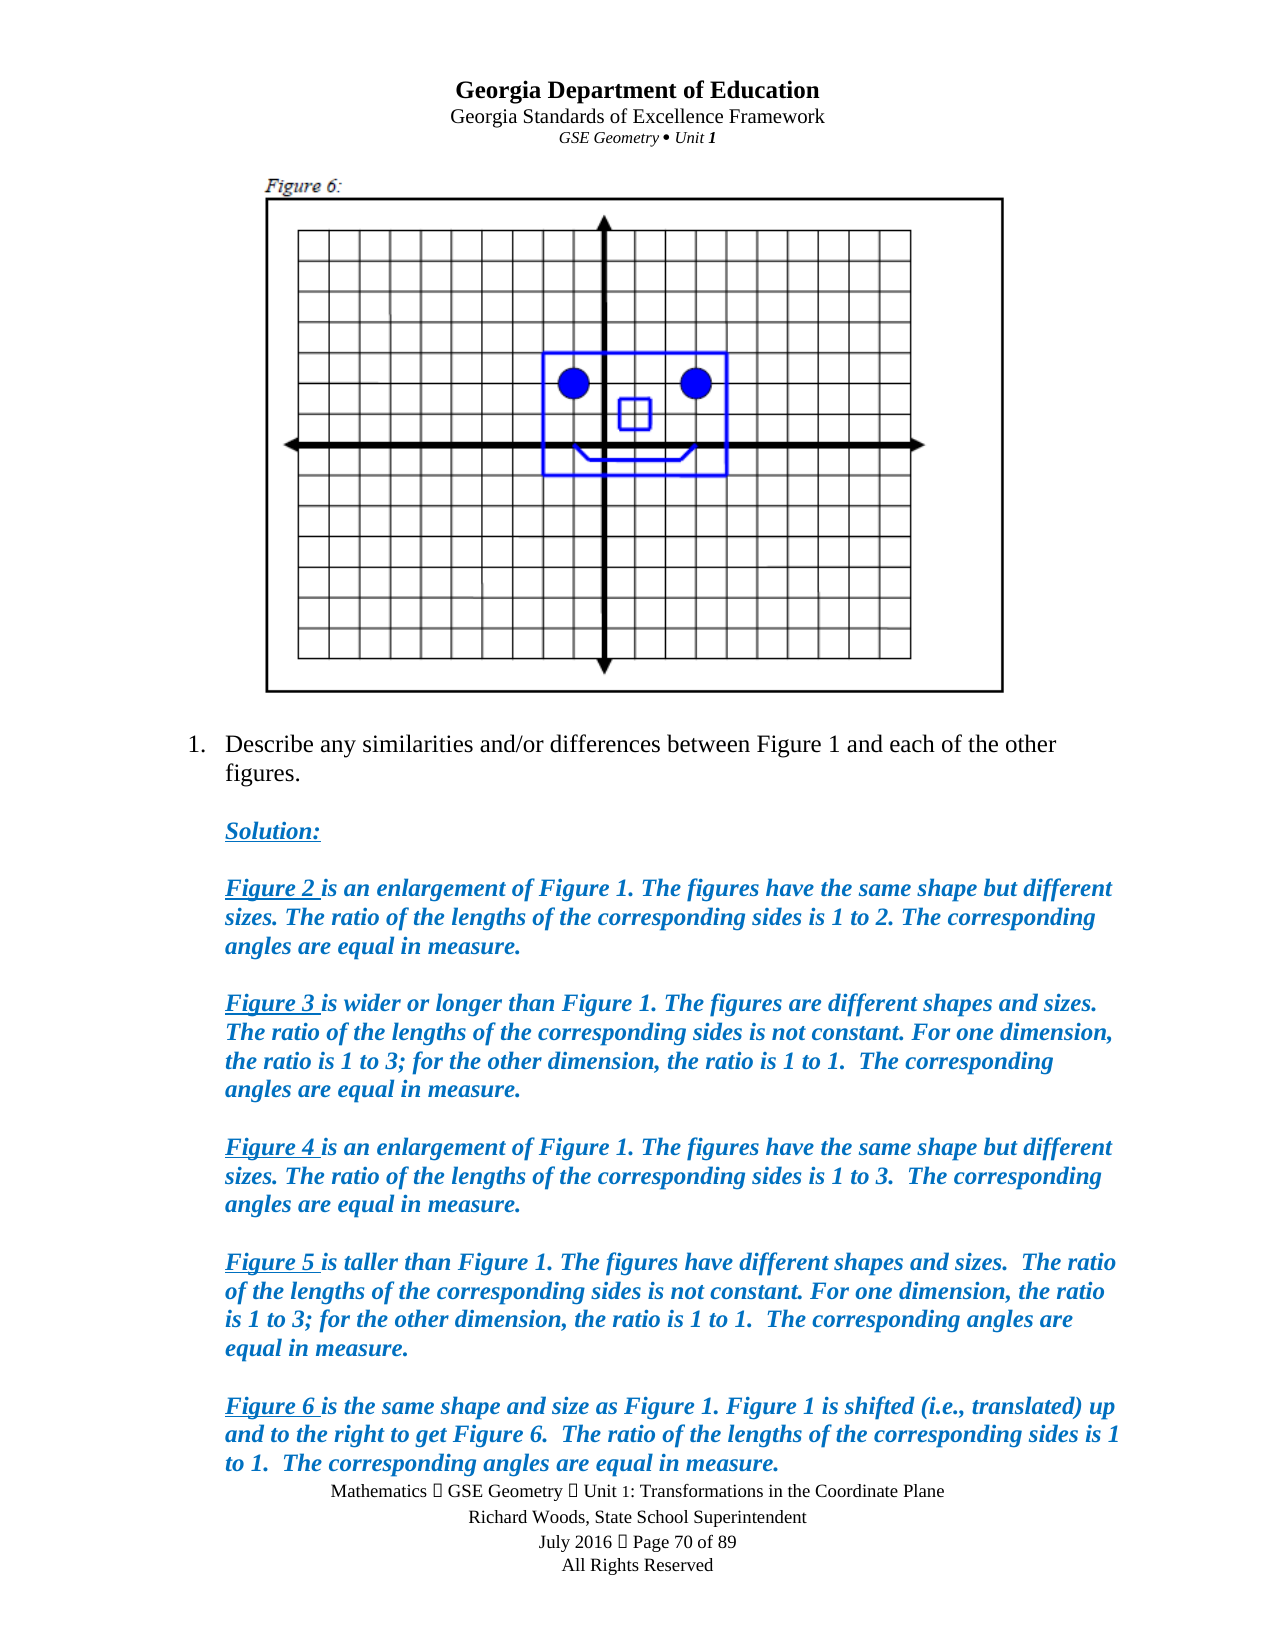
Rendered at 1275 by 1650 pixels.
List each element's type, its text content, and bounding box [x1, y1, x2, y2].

text Figure 6 is the same shape and size as Figure 1. Figure 1 is shifted (i.e., translated) up and to the right to get Figure 6. The ratio of the lengths of the corresponding sides is 1 to 1. The corresponding angles are equal in measure. [225, 1391, 1125, 1477]
text Figure 3 is wider or longer than Figure 1. The figures are different shapes and sizes. The ratio of the lengths of the corresponding sides is not constant. For one dimension, the ratio is 1 to 3; for the other dimension, the ratio is 1 to 1. The corresponding angles are equal in measure. [225, 988, 1125, 1103]
list Describe any similarities and/or differences between Figure 1 and each of the other figures. [187, 729, 1125, 787]
text Figure 4 is an enlargement of Figure 1. The figures have the same shape but different sizes. The ratio of the lengths of the corresponding sides is 1 to 3. The corresponding angles are equal in measure. [225, 1132, 1125, 1218]
picture [263, 175, 1012, 701]
text Figure 2 is an enlargement of Figure 1. The figures have the same shape but different sizes. The ratio of the lengths of the corresponding sides is 1 to 2. The corresponding angles are equal in measure. [225, 873, 1125, 959]
text Figure 5 is taller than Figure 1. The figures have different shapes and sizes. The ratio of the lengths of the corresponding sides is not constant. For one dimension, the ratio is 1 to 3; for the other dimension, the ratio is 1 to 1. The corresponding angles are equal in measure. [225, 1247, 1125, 1362]
text Solution: [225, 816, 1125, 844]
